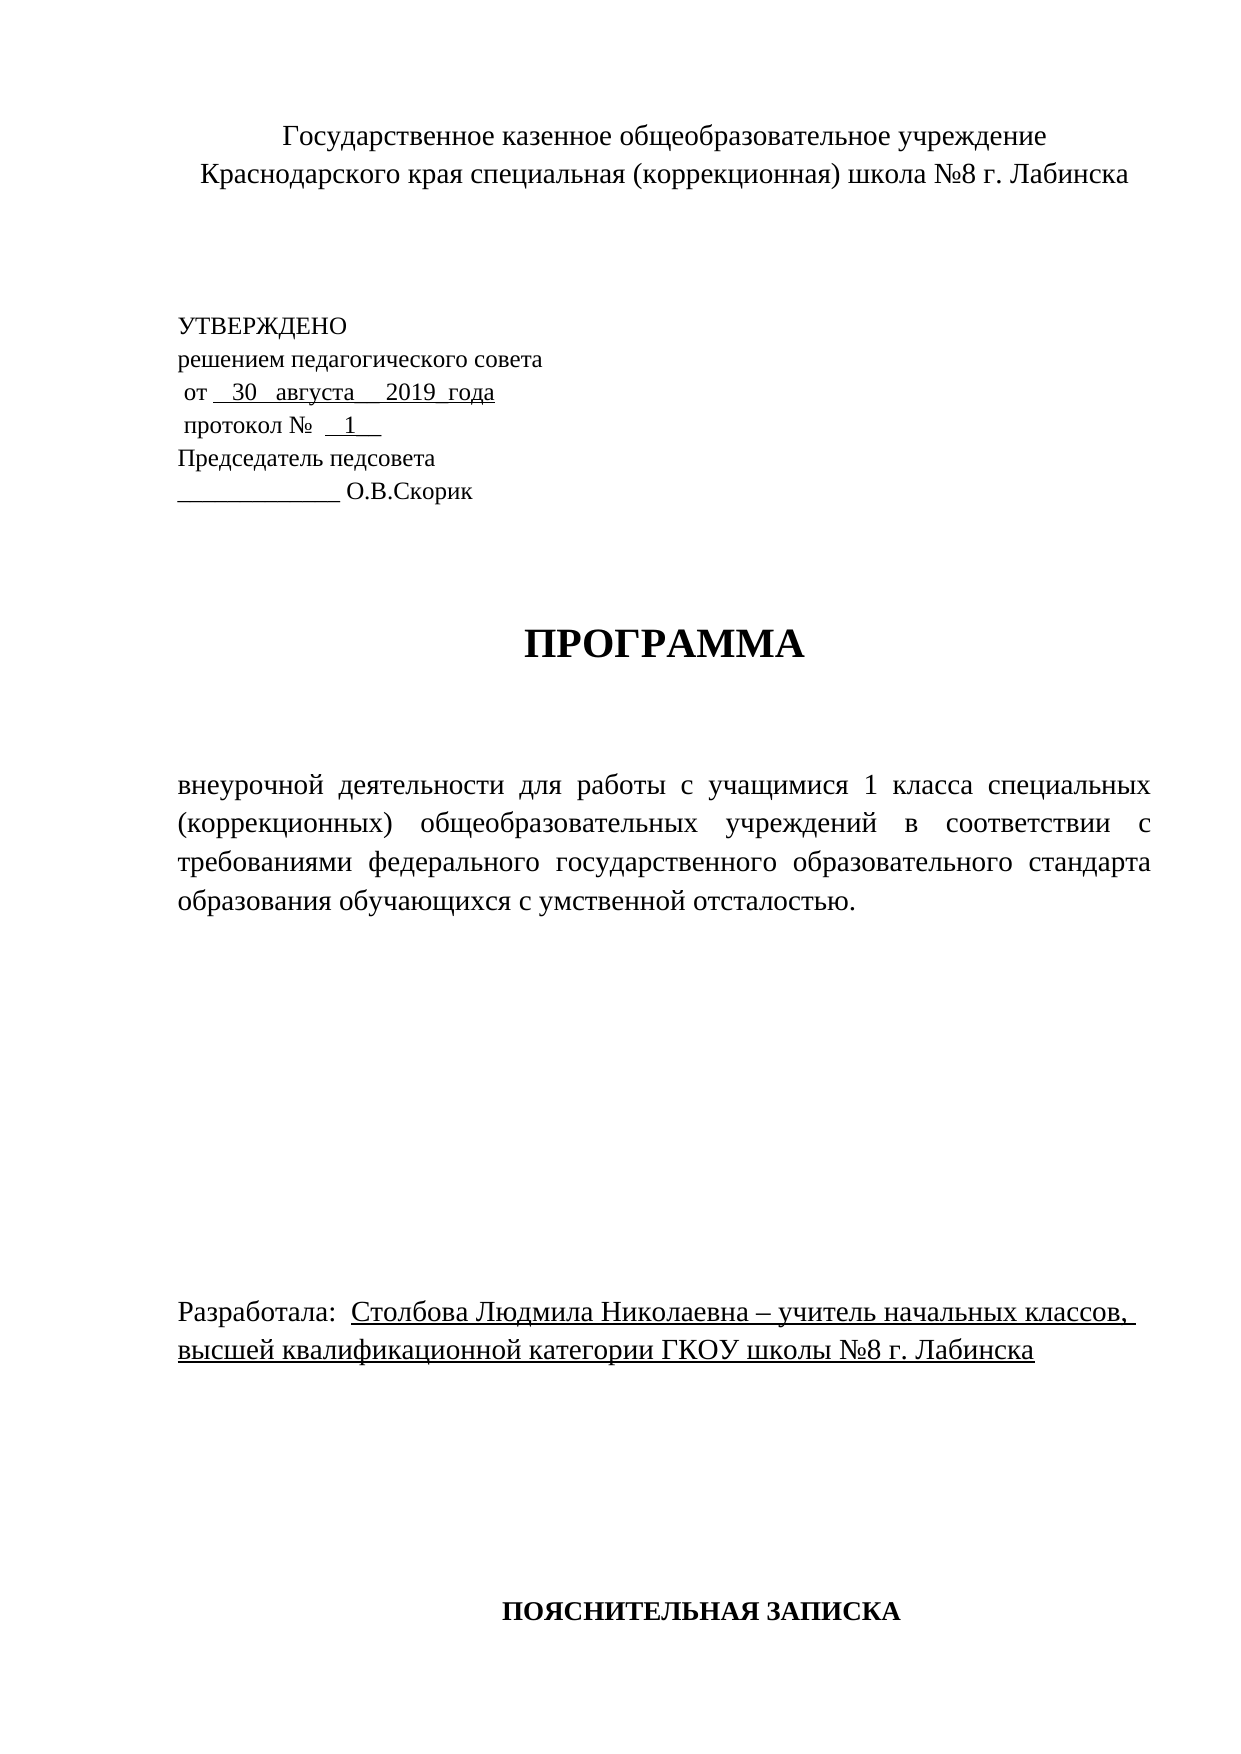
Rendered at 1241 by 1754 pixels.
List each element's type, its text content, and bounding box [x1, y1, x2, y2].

text _____________ О.В.Скорик [177, 476, 1152, 505]
text Краснодарского края специальная (коррекционная) школа №8 г. Лабинска [177, 157, 1152, 190]
text ПОЯСНИТЕЛЬНАЯ ЗАПИСКА [177, 1595, 1152, 1626]
text от 30 августа__ 2019_года [177, 377, 1152, 406]
text УТВЕРЖДЕНО [177, 311, 1152, 339]
text Разработала: Столбова Людмила Николаевна – учитель начальных классов, высшей квалификационной категории ГКОУ школы №8 г. Лабинска [177, 1294, 1152, 1366]
text Председатель педсовета [177, 443, 1152, 472]
text решением педагогического совета [177, 344, 1152, 373]
text внеурочной деятельности для работы с учащимися 1 класса специальных (коррекционных) общеобразовательных учреждений в соответствии с требованиями федерального государственного образовательного стандарта образования обучающихся с умственной отсталостью. [177, 767, 1152, 916]
text Государственное казенное общеобразовательное учреждение [177, 118, 1152, 152]
text протокол № 1__ [177, 410, 1152, 439]
subtitle ПРОГРАММА [177, 618, 1152, 666]
